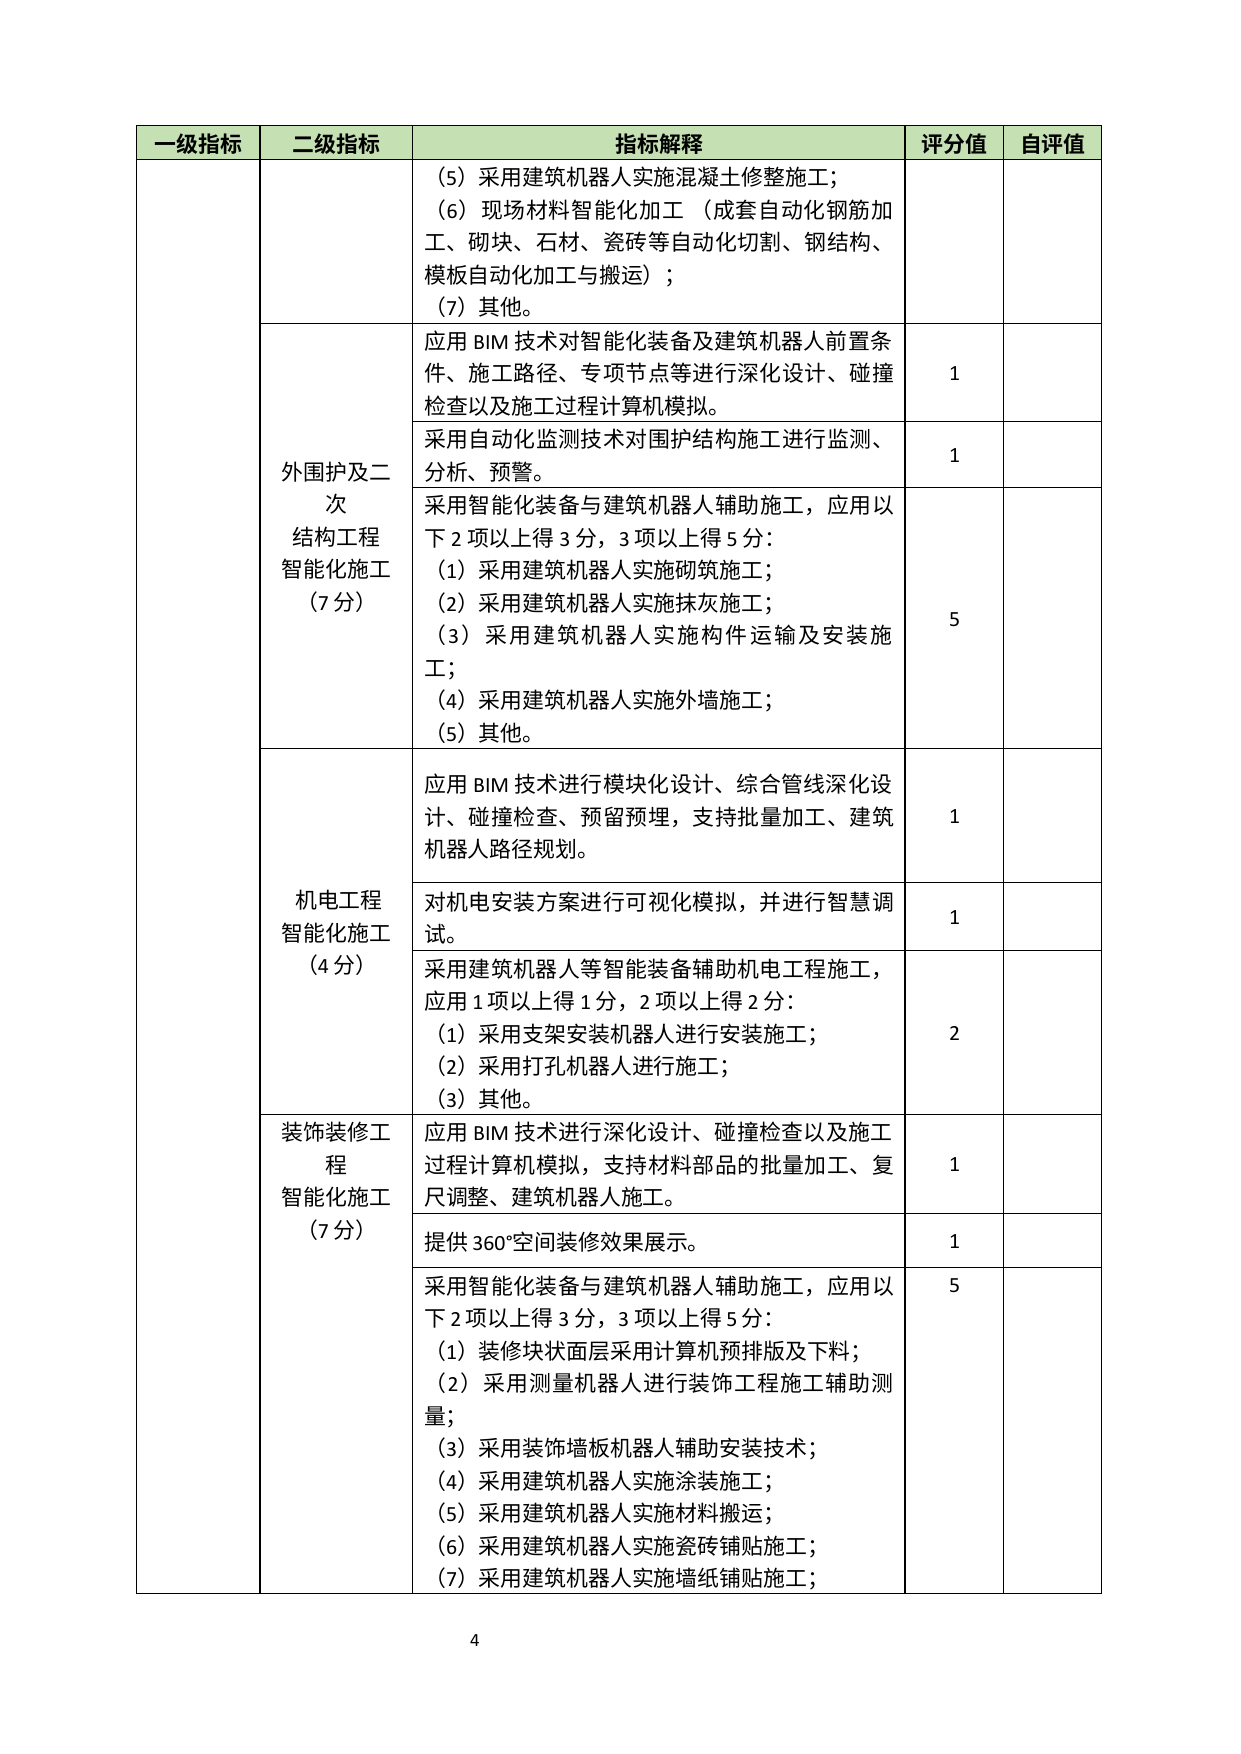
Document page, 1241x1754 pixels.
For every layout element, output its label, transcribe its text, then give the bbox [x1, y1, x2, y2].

table_header 一级指标 [137, 126, 259, 159]
table_cell 应用BIM技术对智能化装备及建筑机器人前置条件、施工路径、专项节点等进行深化设计、碰撞检查以及施工过程计算机模拟。 [413, 324, 904, 421]
table_cell 1 [906, 749, 1003, 882]
table_cell 对机电安装方案进行可视化模拟，并进行智慧调试。 [413, 883, 904, 950]
table_cell 装饰装修工程 智能化施工 （7分） [261, 1115, 412, 1593]
table_cell 采用智能化装备与建筑机器人辅助施工，应用以下 2 项以上得 3分，3 项以上得5分： （1）采用建筑机器人实施砌筑施工； （2）采用建筑机器人实施抹灰施工； （3）采用建筑机器人实施构件运输及安装施工； （4）采用建筑机器人实施外墙施工； （5）其他。 [413, 488, 904, 748]
table_header 指标解释 [413, 126, 904, 159]
table_cell 1 [906, 1214, 1003, 1267]
table_cell 5 [906, 1268, 1003, 1593]
table_cell 应用BIM技术进行模块化设计、综合管线深化设计、碰撞检查、预留预埋，支持批量加工、建筑机器人路径规划。 [413, 749, 904, 882]
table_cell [413, 160, 904, 322]
table_cell 5 [906, 160, 1003, 322]
table_cell [1004, 749, 1101, 882]
table_cell 1 [906, 1115, 1003, 1212]
table_cell 应用BIM技术进行深化设计、碰撞检查以及施工过程计算机模拟，支持材料部品的批量加工、复尺调整、建筑机器人施工。 [413, 1115, 904, 1212]
table_cell [1004, 488, 1101, 748]
table_cell 1 [906, 422, 1003, 487]
table_cell [1004, 1268, 1101, 1593]
table_cell 采用自动化监测技术对围护结构施工进行监测、分析、预警。 [413, 422, 904, 487]
table_cell [1004, 160, 1101, 322]
table_cell 机电工程 智能化施工 （4分） [261, 749, 412, 1114]
table_cell [1004, 883, 1101, 950]
table_cell [1004, 1115, 1101, 1212]
table_cell 采用建筑机器人等智能装备辅助机电工程施工，应用1项以上得 1分，2 项以上得2 分： （1）采用支架安装机器人进行安装施工； （2）采用打孔机器人进行施工； （3）其他。 [413, 951, 904, 1114]
table_cell 1 [906, 883, 1003, 950]
table_cell [1004, 324, 1101, 421]
table_cell 1 [906, 324, 1003, 421]
table_cell [1004, 422, 1101, 487]
table_header 自评值 [1004, 126, 1101, 159]
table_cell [413, 1268, 904, 1593]
table_cell 提供360°空间装修效果展示。 [413, 1214, 904, 1267]
table_cell 2 [906, 951, 1003, 1114]
table_cell 5 [906, 488, 1003, 748]
table_cell 外围护及二次 结构工程 智能化施工 （7分） [261, 324, 412, 748]
table_cell [1004, 1214, 1101, 1267]
table_header 评分值 [906, 126, 1003, 159]
table_header 二级指标 [261, 126, 412, 159]
table_cell [1004, 951, 1101, 1114]
